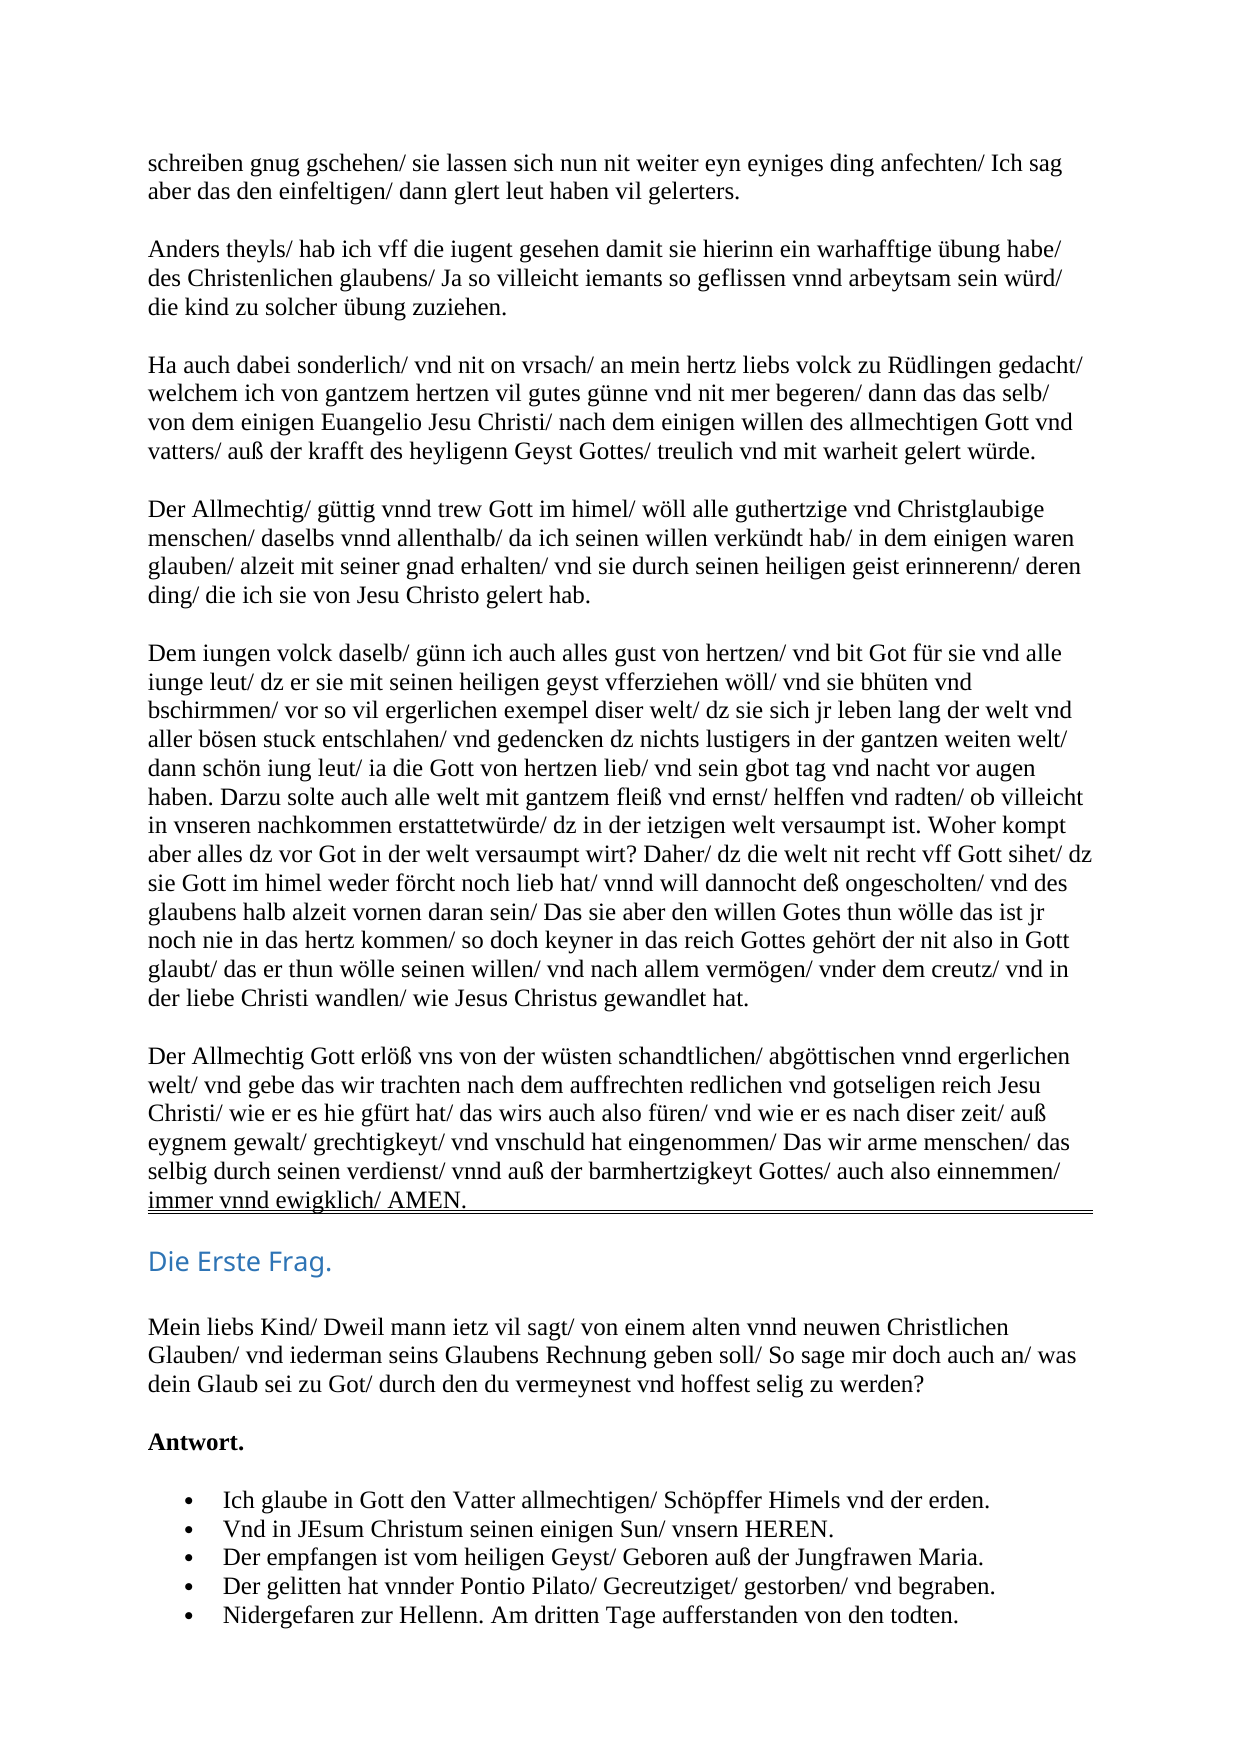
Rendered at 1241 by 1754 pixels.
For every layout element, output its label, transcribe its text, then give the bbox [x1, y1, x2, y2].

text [148, 148, 1093, 205]
subtitle Die Erste Frag. [148, 1243, 1093, 1279]
list Ich glaube in Gott den Vatter allmechtigen/ Schöpffer Himels vnd der erden. [185, 1485, 1093, 1514]
text Antwort. [148, 1427, 1093, 1456]
text Mein liebs Kind/ Dweil mann ietz vil sagt/ von einem alten vnnd neuwen Christlichen Glauben/ vnd iederman seins Glaubens Rechnung geben soll/ So sage mir doch auch an/ was dein Glaub sei zu Got/ durch den du vermeynest vnd hoffest selig zu werden? [148, 1312, 1093, 1398]
text Dem iungen volck daselb/ günn ich auch alles gust von hertzen/ vnd bit Got für sie vnd alle iunge leut/ dz er sie mit seinen heiligen geyst vfferziehen wöll/ vnd sie bhüten vnd bschirmmen/ vor so vil ergerlichen exempel diser welt/ dz sie sich jr leben lang der welt vnd aller bösen stuck entschlahen/ vnd gedencken dz nichts lustigers in der gantzen weiten welt/ dann schön iung leut/ ia die Gott von hertzen lieb/ vnd sein gbot tag vnd nacht vor augen haben. Darzu solte auch alle welt mit gantzem fleiß vnd ernst/ helffen vnd radten/ ob villeicht in vnseren nachkommen erstattetwürde/ dz in der ietzigen welt versaumpt ist. Woher kompt aber alles dz vor Got in der welt versaumpt wirt? Daher/ dz die welt nit recht vff Gott sihet/ dz sie Gott im himel weder förcht noch lieb hat/ vnnd will dannocht deß ongescholten/ vnd des glaubens halb alzeit vornen daran sein/ Das sie aber den willen Gotes thun wölle das ist jr noch nie in das hertz kommen/ so doch keyner in das reich Gottes gehört der nit also in Gott glaubt/ das er thun wölle seinen willen/ vnd nach allem vermögen/ vnder dem creutz/ vnd in der liebe Christi wandlen/ wie Jesus Christus gewandlet hat. [148, 638, 1093, 1012]
text Der Allmechtig/ güttig vnnd trew Gott im himel/ wöll alle guthertzige vnd Christglaubige menschen/ daselbs vnnd allenthalb/ da ich seinen willen verkündt hab/ in dem einigen waren glauben/ alzeit mit seiner gnad erhalten/ vnd sie durch seinen heiligen geist erinnerenn/ deren ding/ die ich sie von Jesu Christo gelert hab. [148, 494, 1093, 609]
text Anders theyls/ hab ich vff die iugent gesehen damit sie hierinn ein warhafftige übung habe/ des Christenlichen glaubens/ Ja so villeicht iemants so geflissen vnnd arbeytsam sein würd/ die kind zu solcher übung zuziehen. [148, 234, 1093, 321]
text Ha auch dabei sonderlich/ vnd nit on vrsach/ an mein hertz liebs volck zu Rüdlingen gedacht/ welchem ich von gantzem hertzen vil gutes günne vnd nit mer begeren/ dann das das selb/ von dem einigen Euangelio Jesu Christi/ nach dem einigen willen des allmechtigen Gott vnd vatters/ auß der krafft des heyligenn Geyst Gottes/ treulich vnd mit warheit gelert würde. [148, 350, 1093, 465]
list Der empfangen ist vom heiligen Geyst/ Geboren auß der Jungfrawen Maria. [185, 1601, 1093, 1629]
list Vnd in JEsum Christum seinen einigen Sun/ vnsern HEREN. [185, 1543, 1093, 1572]
text Der Allmechtig Gott erlöß vns von der wüsten schandtlichen/ abgöttischen vnnd ergerlichen welt/ vnd gebe das wir trachten nach dem auffrechten redlichen vnd gotseligen reich Jesu Christi/ wie er es hie gfürt hat/ das wirs auch also füren/ vnd wie er es nach diser zeit/ auß eygnem gewalt/ grechtigkeyt/ vnd vnschuld hat eingenommen/ Das wir arme menschen/ das selbig durch seinen verdienst/ vnnd auß der barmhertzigkeyt Gottes/ auch also einnemmen/ immer vnnd ewigklich/ AMEN. [148, 1041, 1093, 1210]
